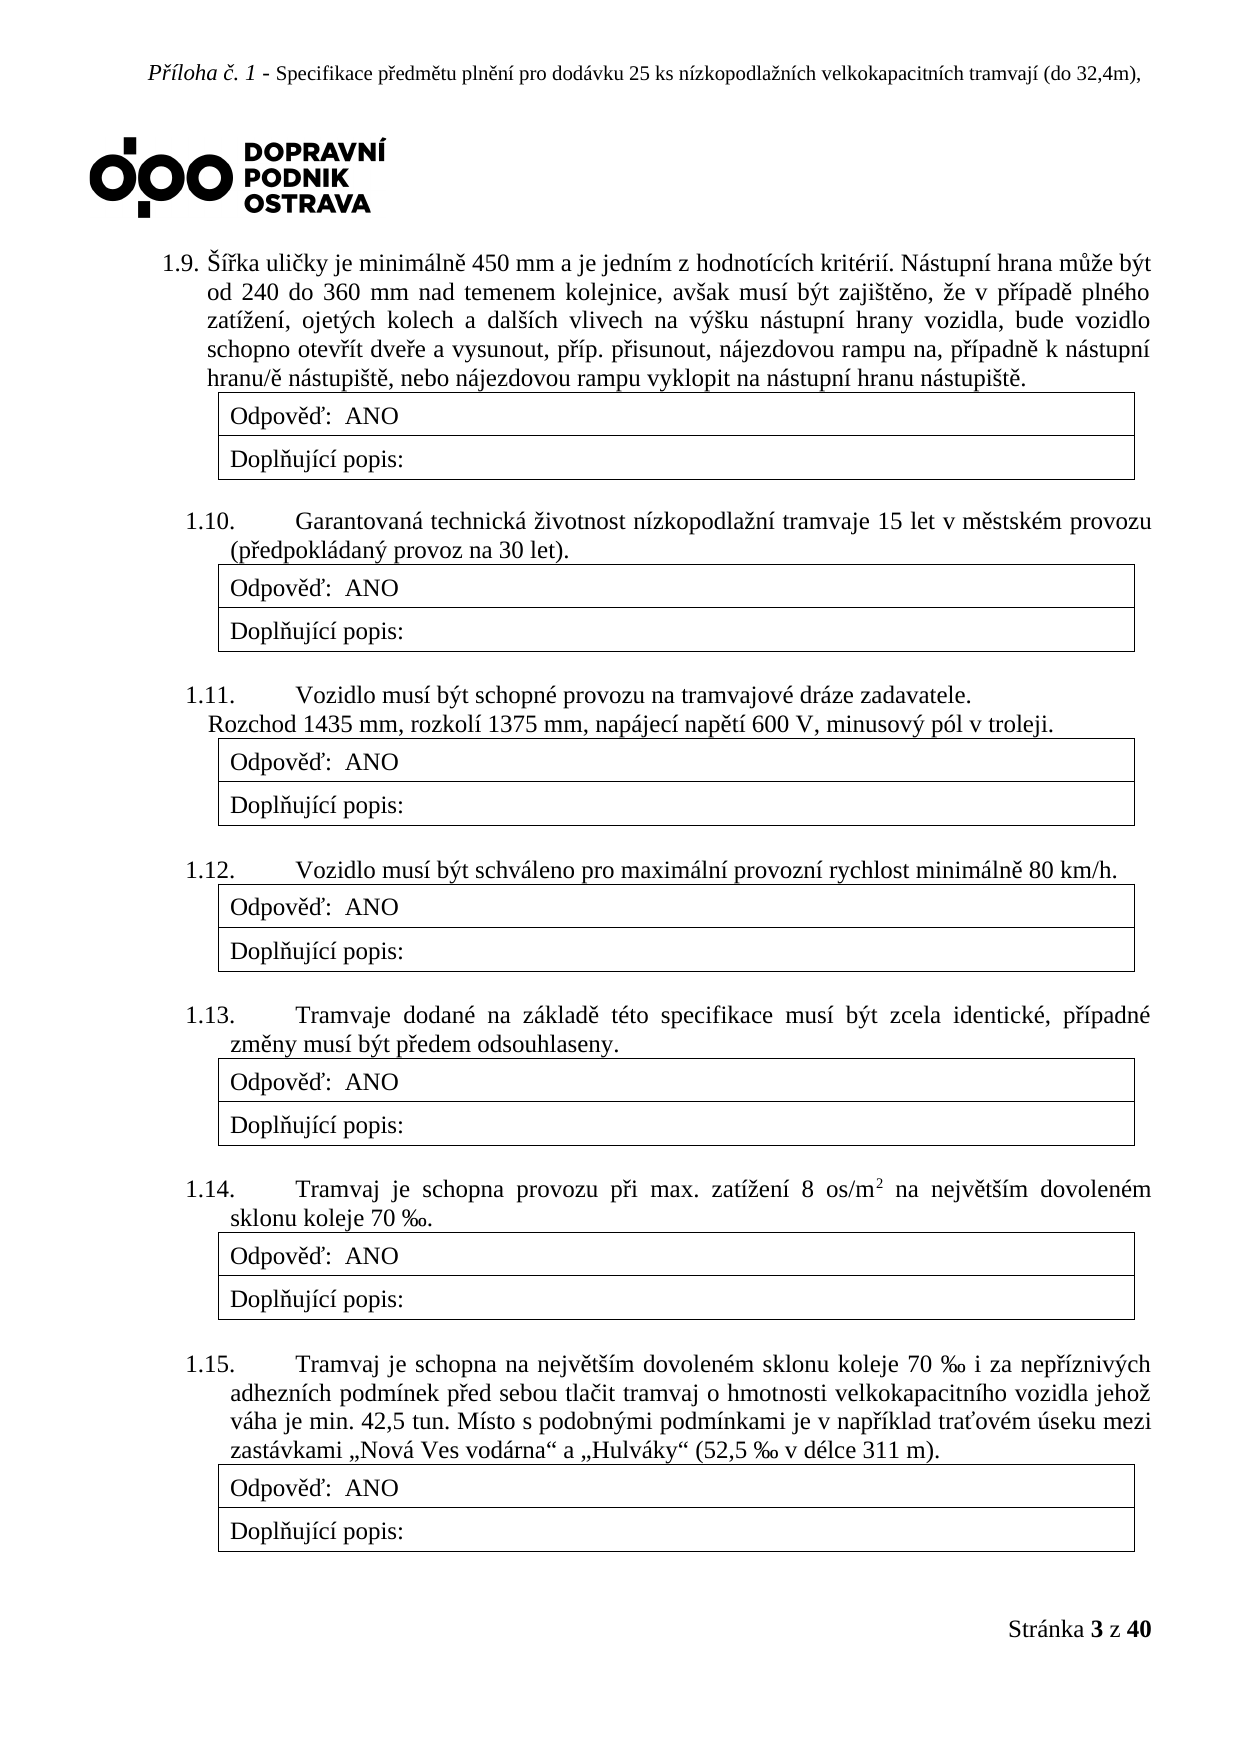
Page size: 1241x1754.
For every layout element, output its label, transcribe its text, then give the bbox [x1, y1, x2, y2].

list Tramvaje dodané na základě této specifikace musí být zcela identické, případné změny musí být předem odsouhlaseny. [185, 1000, 1152, 1058]
list Tramvaj je schopna provozu při max. zatížení 8 os/m2 na největším dovoleném sklonu koleje 70 ‰. [185, 1174, 1152, 1232]
table_header Odpověď: ANO [219, 393, 1134, 435]
list Garantovaná technická životnost nízkopodlažní tramvaje 15 let v městském provozu (předpokládaný provoz na 30 let). [185, 506, 1152, 564]
table_header Odpověď: ANO [219, 565, 1134, 607]
table_cell Doplňující popis: [219, 1508, 1134, 1551]
table_cell Doplňující popis: [219, 1276, 1134, 1319]
table_header Odpověď: ANO [219, 1465, 1134, 1507]
picture [89, 137, 387, 218]
table_header Odpověď: ANO [219, 885, 1134, 927]
list Tramvaj je schopna na největším dovoleném sklonu koleje 70 ‰ i za nepříznivých adhezních podmínek před sebou tlačit tramvaj o hmotnosti velkokapacitního vozidla jehož váha je min. 42,5 tun. Místo s podobnými podmínkami je v například traťovém úseku mezi zastávkami „Nová Ves vodárna“ a „Hulváky“ (52,5 ‰ v délce 311 m). [185, 1349, 1152, 1464]
text Rozchod 1435 mm, rozkolí 1375 mm, napájecí napětí 600 V, minusový pól v troleji. [208, 709, 1152, 738]
table_cell Doplňující popis: [219, 436, 1134, 479]
table_cell Doplňující popis: [219, 782, 1134, 825]
table_header Odpověď: ANO [219, 1233, 1134, 1275]
list Vozidlo musí být schváleno pro maximální provozní rychlost minimálně 80 km/h. [185, 855, 1152, 883]
table_header Odpověď: ANO [219, 1059, 1134, 1101]
list Šířka uličky je minimálně 450 mm a je jedním z hodnotících kritérií. Nástupní hrana může být od 240 do 360 mm nad temenem kolejnice, avšak musí být zajištěno, že v případě plného zatížení, ojetých kolech a dalších vlivech na výšku nástupní hrany vozidla, bude vozidlo schopno otevřít dveře a vysunout, příp. přisunout, nájezdovou rampu na, případně k nástupní hranu/ě nástupiště, nebo nájezdovou rampu vyklopit na nástupní hranu nástupiště. [162, 248, 1152, 392]
table_cell Doplňující popis: [219, 1102, 1134, 1145]
table_header Odpověď: ANO [219, 739, 1134, 781]
list Vozidlo musí být schopné provozu na tramvajové dráze zadavatele. [185, 681, 1152, 709]
table_cell Doplňující popis: [219, 608, 1134, 651]
table_cell Doplňující popis: [219, 928, 1134, 971]
